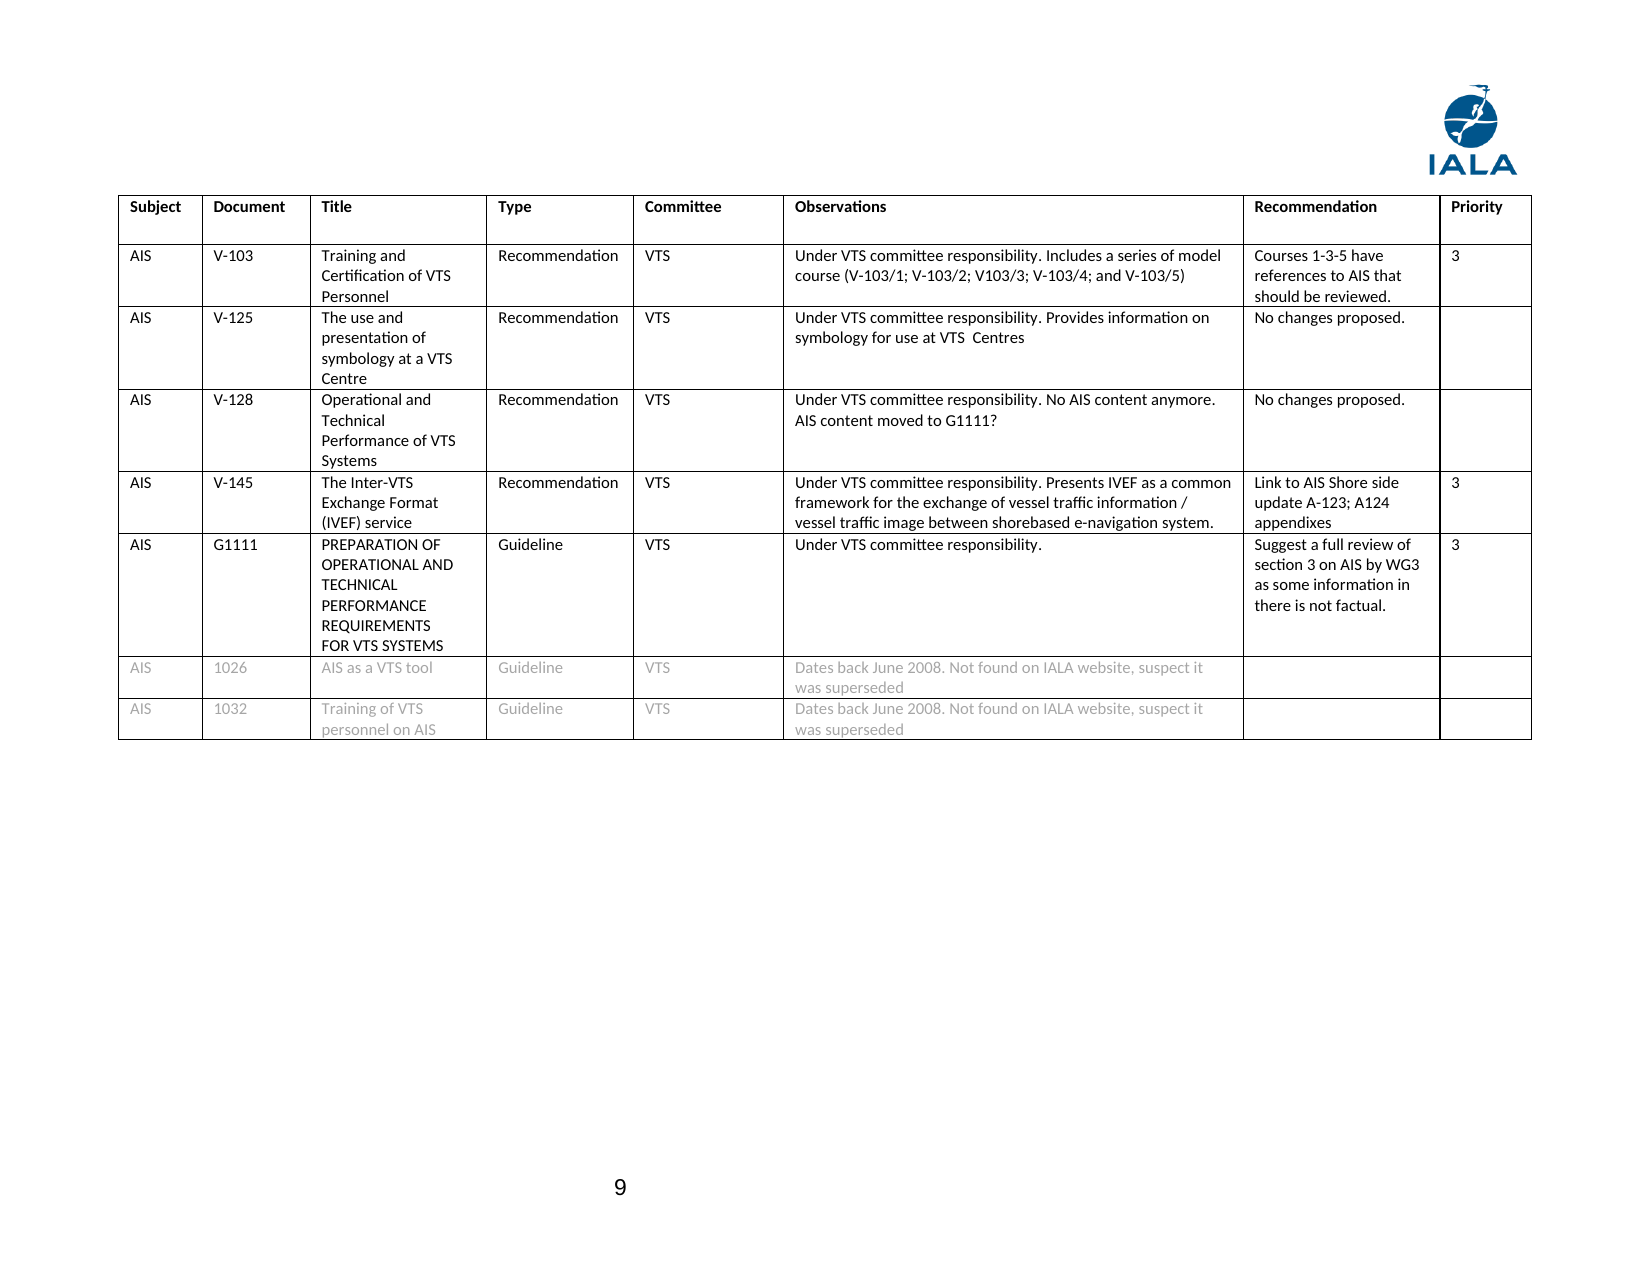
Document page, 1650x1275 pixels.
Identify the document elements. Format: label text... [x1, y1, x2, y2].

table_header Title [311, 196, 486, 244]
table_header Observations [784, 196, 1243, 244]
table_cell Training and Certification of VTS Personnel [311, 245, 486, 306]
table_cell Courses 1-3-5 have references to AIS that should be reviewed. [1244, 245, 1439, 306]
table_cell [1441, 699, 1531, 739]
table_cell Recommendation [487, 390, 633, 471]
table_cell Operational and Technical Performance of VTS Systems [311, 390, 486, 471]
table_cell 1026 [203, 657, 310, 697]
table_header Document [203, 196, 310, 244]
table_cell V-103 [203, 245, 310, 306]
table_cell VTS [634, 699, 783, 739]
table_cell AIS [119, 390, 202, 471]
table_cell 3 [1441, 245, 1531, 306]
table_header Committee [634, 196, 783, 244]
table_cell No changes proposed. [1244, 307, 1439, 389]
table_cell Training of VTS personnel on AIS [311, 699, 486, 739]
table_cell No changes proposed. [1244, 390, 1439, 471]
table_cell Guideline [487, 657, 633, 697]
table_cell Under VTS committee responsibility. No AIS content anymore. AIS content moved to G1111? [784, 390, 1243, 471]
table_cell Under VTS committee responsibility. Provides information on symbology for use at VTS Centres [784, 307, 1243, 389]
table_cell PREPARATION OF OPERATIONAL AND TECHNICAL PERFORMANCE REQUIREMENTS FOR VTS SYSTEMS [311, 534, 486, 656]
table_cell The Inter-VTS Exchange Format (IVEF) service [311, 472, 486, 533]
table_cell Guideline [487, 699, 633, 739]
table_cell Dates back June 2008. Not found on IALA website, suspect it was superseded [784, 657, 1243, 697]
table_cell Suggest a full review of section 3 on AIS by WG3 as some information in there is not factual. [1244, 534, 1439, 656]
table_cell 1032 [203, 699, 310, 739]
table_cell 3 [1441, 472, 1531, 533]
table_cell [1244, 699, 1439, 739]
table_cell Recommendation [487, 307, 633, 389]
table_cell The use and presentation of symbology at a VTS Centre [311, 307, 486, 389]
table_cell Under VTS committee responsibility. Presents IVEF as a common framework for the exchange of vessel traffic information / vessel traffic image between shorebased e-navigation system. [784, 472, 1243, 533]
table_cell Dates back June 2008. Not found on IALA website, suspect it was superseded [784, 699, 1243, 739]
table_header Recommendation [1244, 196, 1439, 244]
picture [1409, 75, 1532, 195]
table_cell [1441, 657, 1531, 697]
table_cell VTS [634, 472, 783, 533]
table_cell AIS [119, 472, 202, 533]
table_cell VTS [634, 245, 783, 306]
table_cell AIS [119, 245, 202, 306]
table_cell [1441, 390, 1531, 471]
table_cell G1111 [203, 534, 310, 656]
table_cell Guideline [487, 534, 633, 656]
table_cell V-128 [203, 390, 310, 471]
table_header Priority [1441, 196, 1531, 244]
table_cell VTS [634, 657, 783, 697]
table_cell AIS [119, 534, 202, 656]
table_cell VTS [634, 307, 783, 389]
table_cell [1441, 307, 1531, 389]
table_cell AIS [119, 699, 202, 739]
table_cell AIS [119, 307, 202, 389]
table_cell VTS [634, 390, 783, 471]
table_cell V-145 [203, 472, 310, 533]
table_cell Recommendation [487, 472, 633, 533]
table_cell Link to AIS Shore side update A-123; A124 appendixes [1244, 472, 1439, 533]
table_cell Recommendation [487, 245, 633, 306]
table_header Subject [119, 196, 202, 244]
table_cell 3 [1441, 534, 1531, 656]
table_cell VTS [634, 534, 783, 656]
table_cell V-125 [203, 307, 310, 389]
table_cell [1244, 657, 1439, 697]
table_header Type [487, 196, 633, 244]
table_cell AIS [119, 657, 202, 697]
table_cell Under VTS committee responsibility. Includes a series of model course (V-103/1; V-103/2; V103/3; V-103/4; and V-103/5) [784, 245, 1243, 306]
table_cell AIS as a VTS tool [311, 657, 486, 697]
table_cell Under VTS committee responsibility. [784, 534, 1243, 656]
